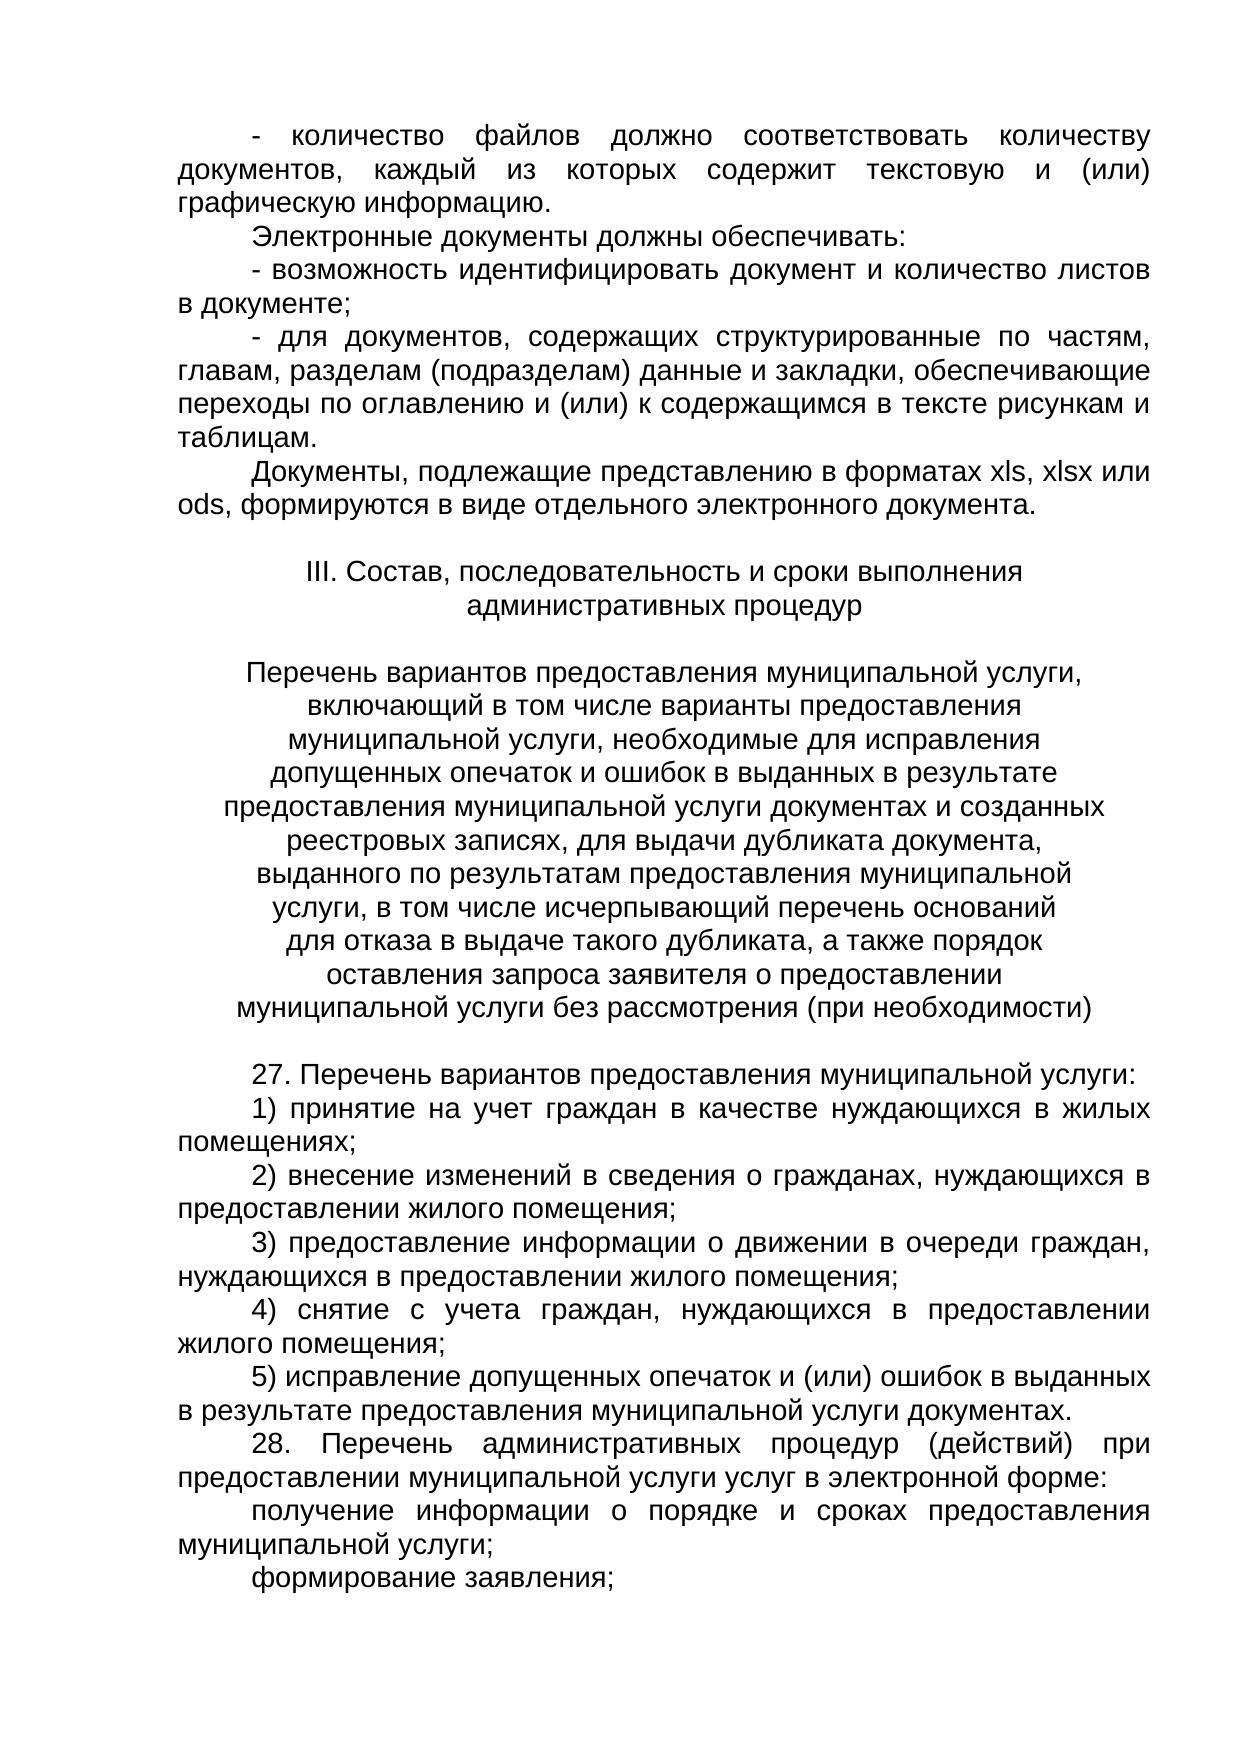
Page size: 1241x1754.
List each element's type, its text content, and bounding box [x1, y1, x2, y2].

text для отказа в выдаче такого дубликата, а также порядок [177, 923, 1152, 957]
text Перечень вариантов предоставления муниципальной услуги, [177, 655, 1152, 688]
text Электронные документы должны обеспечивать: [177, 219, 1152, 252]
text предоставления муниципальной услуги документах и созданных [177, 789, 1152, 822]
text - возможность идентифицировать документ и количество листов в документе; [177, 252, 1152, 319]
text 3) предоставление информации о движении в очереди граждан, нуждающихся в предоставлении жилого помещения; [177, 1225, 1152, 1292]
text - количество файлов должно соответствовать количеству документов, каждый из которых содержит текстовую и (или) графическую информацию. [177, 118, 1152, 219]
text 1) принятие на учет граждан в качестве нуждающихся в жилых помещениях; [177, 1091, 1152, 1158]
text 4) снятие с учета граждан, нуждающихся в предоставлении жилого помещения; [177, 1292, 1152, 1359]
text 28. Перечень административных процедур (действий) при предоставлении муниципальной услуги услуг в электронной форме: [177, 1426, 1152, 1493]
text реестровых записях, для выдачи дубликата документа, [177, 822, 1152, 856]
text выданного по результатам предоставления муниципальной [177, 856, 1152, 889]
text - для документов, содержащих структурированные по частям, главам, разделам (подразделам) данные и закладки, обеспечивающие переходы по оглавлению и (или) к содержащимся в тексте рисункам и таблицам. [177, 319, 1152, 453]
text допущенных опечаток и ошибок в выданных в результате [177, 755, 1152, 789]
text муниципальной услуги без рассмотрения (при необходимости) [177, 990, 1152, 1024]
text получение информации о порядке и сроках предоставления муниципальной услуги; [177, 1493, 1152, 1560]
text III. Состав, последовательность и сроки выполнения [177, 554, 1152, 588]
text услуги, в том числе исчерпывающий перечень оснований [177, 889, 1152, 923]
text муниципальной услуги, необходимые для исправления [177, 722, 1152, 755]
text 5) исправление допущенных опечаток и (или) ошибок в выданных в результате предоставления муниципальной услуги документах. [177, 1359, 1152, 1426]
text Документы, подлежащие представлению в форматах xls, xlsx или ods, формируются в виде отдельного электронного документа. [177, 453, 1152, 521]
text административных процедур [177, 588, 1152, 621]
text 2) внесение изменений в сведения о гражданах, нуждающихся в предоставлении жилого помещения; [177, 1158, 1152, 1225]
text включающий в том числе варианты предоставления [177, 688, 1152, 722]
text формирование заявления; [177, 1560, 1152, 1594]
text 27. Перечень вариантов предоставления муниципальной услуги: [177, 1057, 1152, 1091]
text оставления запроса заявителя о предоставлении [177, 957, 1152, 990]
